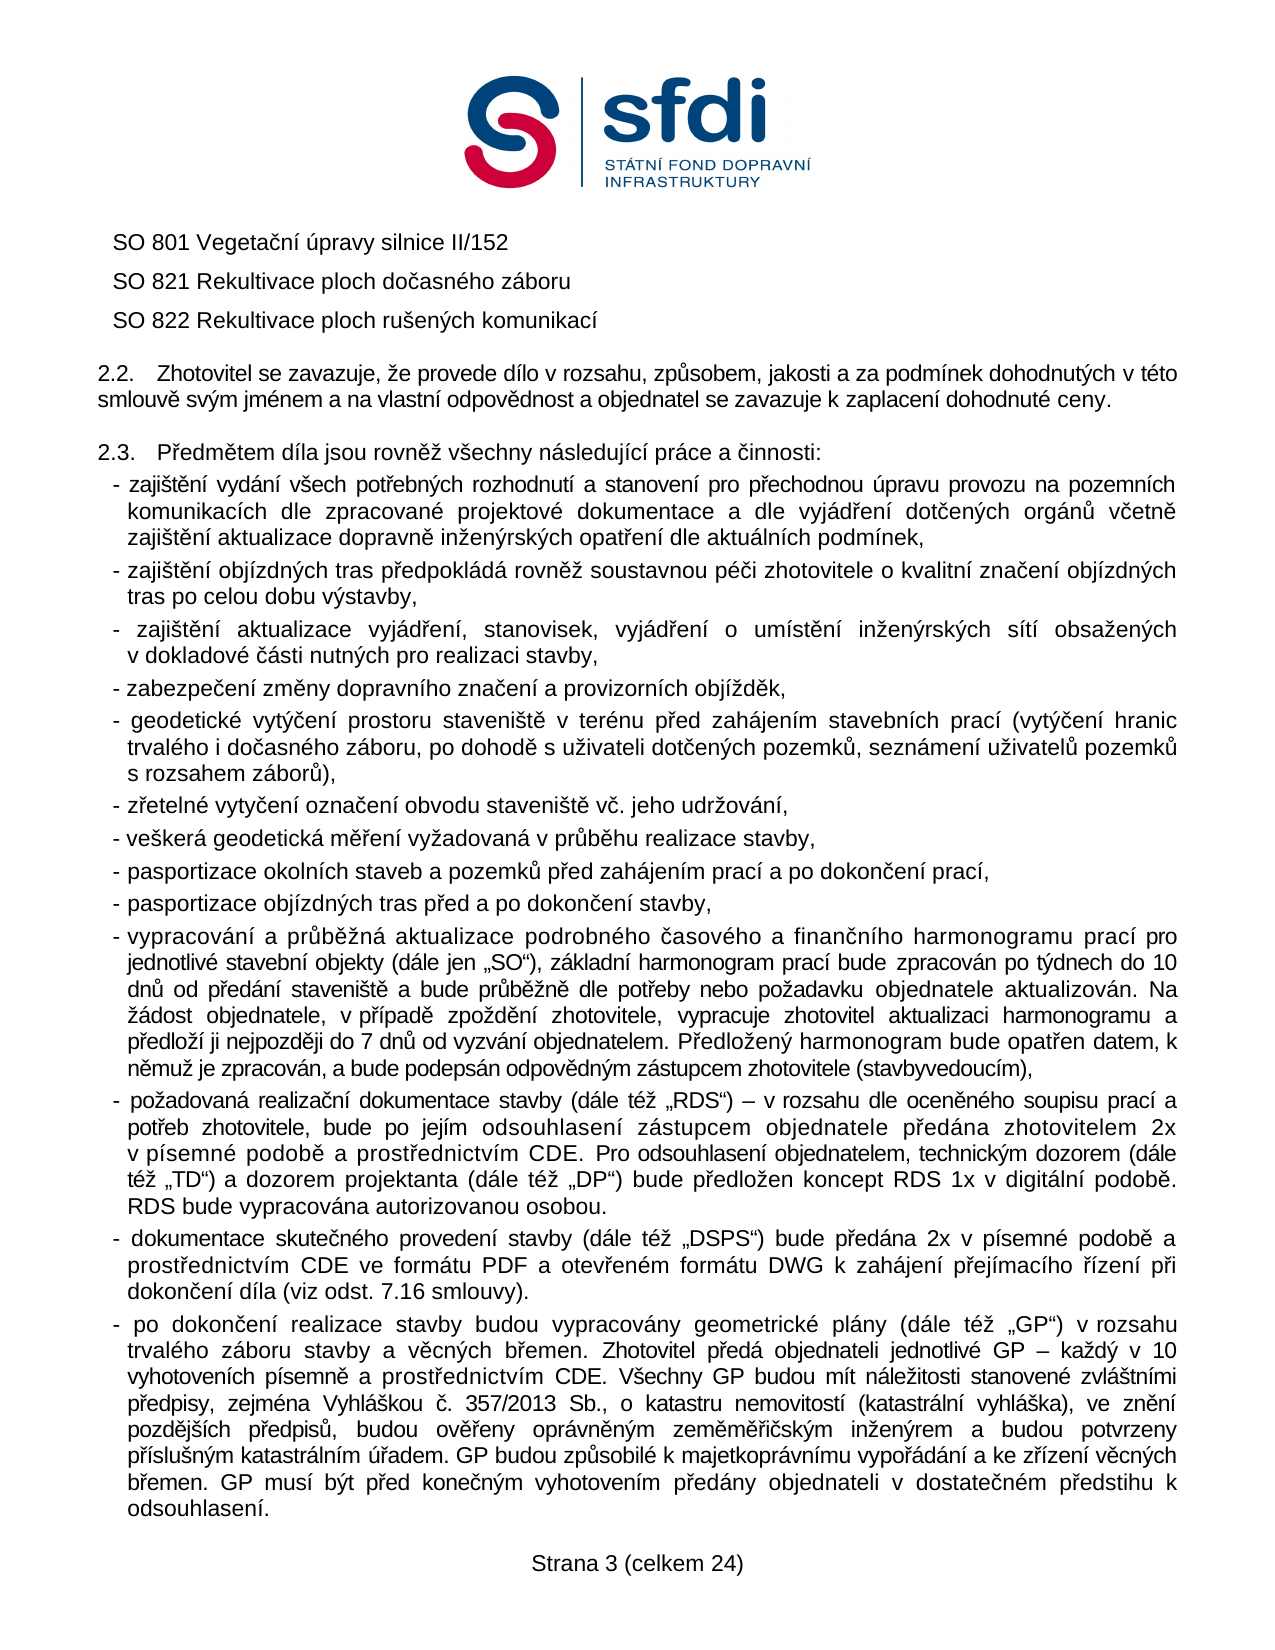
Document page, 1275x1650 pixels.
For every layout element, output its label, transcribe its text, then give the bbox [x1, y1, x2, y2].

picture [464, 73, 811, 191]
text SO 821 Rekultivace ploch dočasného záboru [112, 268, 1177, 294]
text SO 822 Rekultivace ploch rušených komunikací [112, 307, 1177, 333]
text - požadovaná realizační dokumentace stavby (dále též „RDS“) – v rozsahu dle oceněného soupisu prací a potřeb zhotovitele, bude po jejím odsouhlasení zástupcem objednatele předána zhotovitelem 2x v písemné podobě a prostřednictvím CDE. Pro odsouhlasení objednatelem, technickým dozorem (dále též „TD“) a dozorem projektanta (dále též „DP“) bude předložen koncept RDS 1x v digitální podobě. RDS bude vypracována autorizovanou osobou. [112, 1087, 1177, 1219]
text SO 801 Vegetační úpravy silnice II/152 [112, 229, 1177, 256]
text - veškerá geodetická měření vyžadovaná v průběhu realizace stavby, [112, 825, 1177, 851]
text - pasportizace okolních staveb a pozemků před zahájením prací a po dokončení prací, [112, 858, 1177, 884]
list Zhotovitel se zavazuje, že provede dílo v rozsahu, způsobem, jakosti a za podmínek dohodnutých v této smlouvě svým jménem a na vlastní odpovědnost a objednatel se zavazuje k zaplacení dohodnuté ceny. [97, 359, 1177, 412]
text - zřetelné vytyčení označení obvodu staveniště vč. jeho udržování, [112, 792, 1177, 819]
text - dokumentace skutečného provedení stavby (dále též „DSPS“) bude předána 2x v písemné podobě a prostřednictvím CDE ve formátu PDF a otevřeném formátu DWG k zahájení přejímacího řízení při dokončení díla (viz odst. 7.16 smlouvy). [112, 1225, 1177, 1304]
text - zajištění aktualizace vyjádření, stanovisek, vyjádření o umístění inženýrských sítí obsažených v dokladové části nutných pro realizaci stavby, [112, 616, 1177, 668]
text - geodetické vytýčení prostoru staveniště v terénu před zahájením stavebních prací (vytýčení hranic trvalého i dočasného záboru, po dohodě s uživateli dotčených pozemků, seznámení uživatelů pozemků s rozsahem záborů), [112, 707, 1177, 786]
text - zabezpečení změny dopravního značení a provizorních objížděk, [112, 674, 1177, 701]
text - po dokončení realizace stavby budou vypracovány geometrické plány (dále též „GP“) v rozsahu trvalého záboru stavby a věcných břemen. Zhotovitel předá objednateli jednotlivé GP – každý v 10 vyhotoveních písemně a prostřednictvím CDE. Všechny GP budou mít náležitosti stanovené zvláštními předpisy, zejména Vyhláškou č. 357/2013 Sb., o katastru nemovitostí (katastrální vyhláška), ve znění pozdějších předpisů, budou ověřeny oprávněným zeměměřičským inženýrem a budou potvrzeny příslušným katastrálním úřadem. GP budou způsobilé k majetkoprávnímu vypořádání a ke zřízení věcných břemen. GP musí být před konečným vyhotovením předány objednateli v dostatečném předstihu k odsouhlasení. [112, 1311, 1177, 1521]
text - vypracování a průběžná aktualizace podrobného časového a finančního harmonogramu prací pro jednotlivé stavební objekty (dále jen „SO“), základní harmonogram prací bude zpracován po týdnech do 10 dnů od předání staveniště a bude průběžně dle potřeby nebo požadavku objednatele aktualizován. Na žádost objednatele, v případě zpoždění zhotovitele, vypracuje zhotovitel aktualizaci harmonogramu a předloží ji nejpozději do 7 dnů od vyzvání objednatelem. Předložený harmonogram bude opatřen datem, k němuž je zpracován, a bude podepsán odpovědným zástupcem zhotovitele (stavbyvedoucím), [112, 923, 1177, 1081]
text - pasportizace objízdných tras před a po dokončení stavby, [112, 890, 1177, 917]
list Předmětem díla jsou rovněž všechny následující práce a činnosti: [97, 439, 1177, 465]
text - zajištění objízdných tras předpokládá rovněž soustavnou péči zhotovitele o kvalitní značení objízdných tras po celou dobu výstavby, [112, 557, 1177, 609]
text - zajištění vydání všech potřebných rozhodnutí a stanovení pro přechodnou úpravu provozu na pozemních komunikacích dle zpracované projektové dokumentace a dle vyjádření dotčených orgánů včetně zajištění aktualizace dopravně inženýrských opatření dle aktuálních podmínek, [112, 471, 1177, 550]
